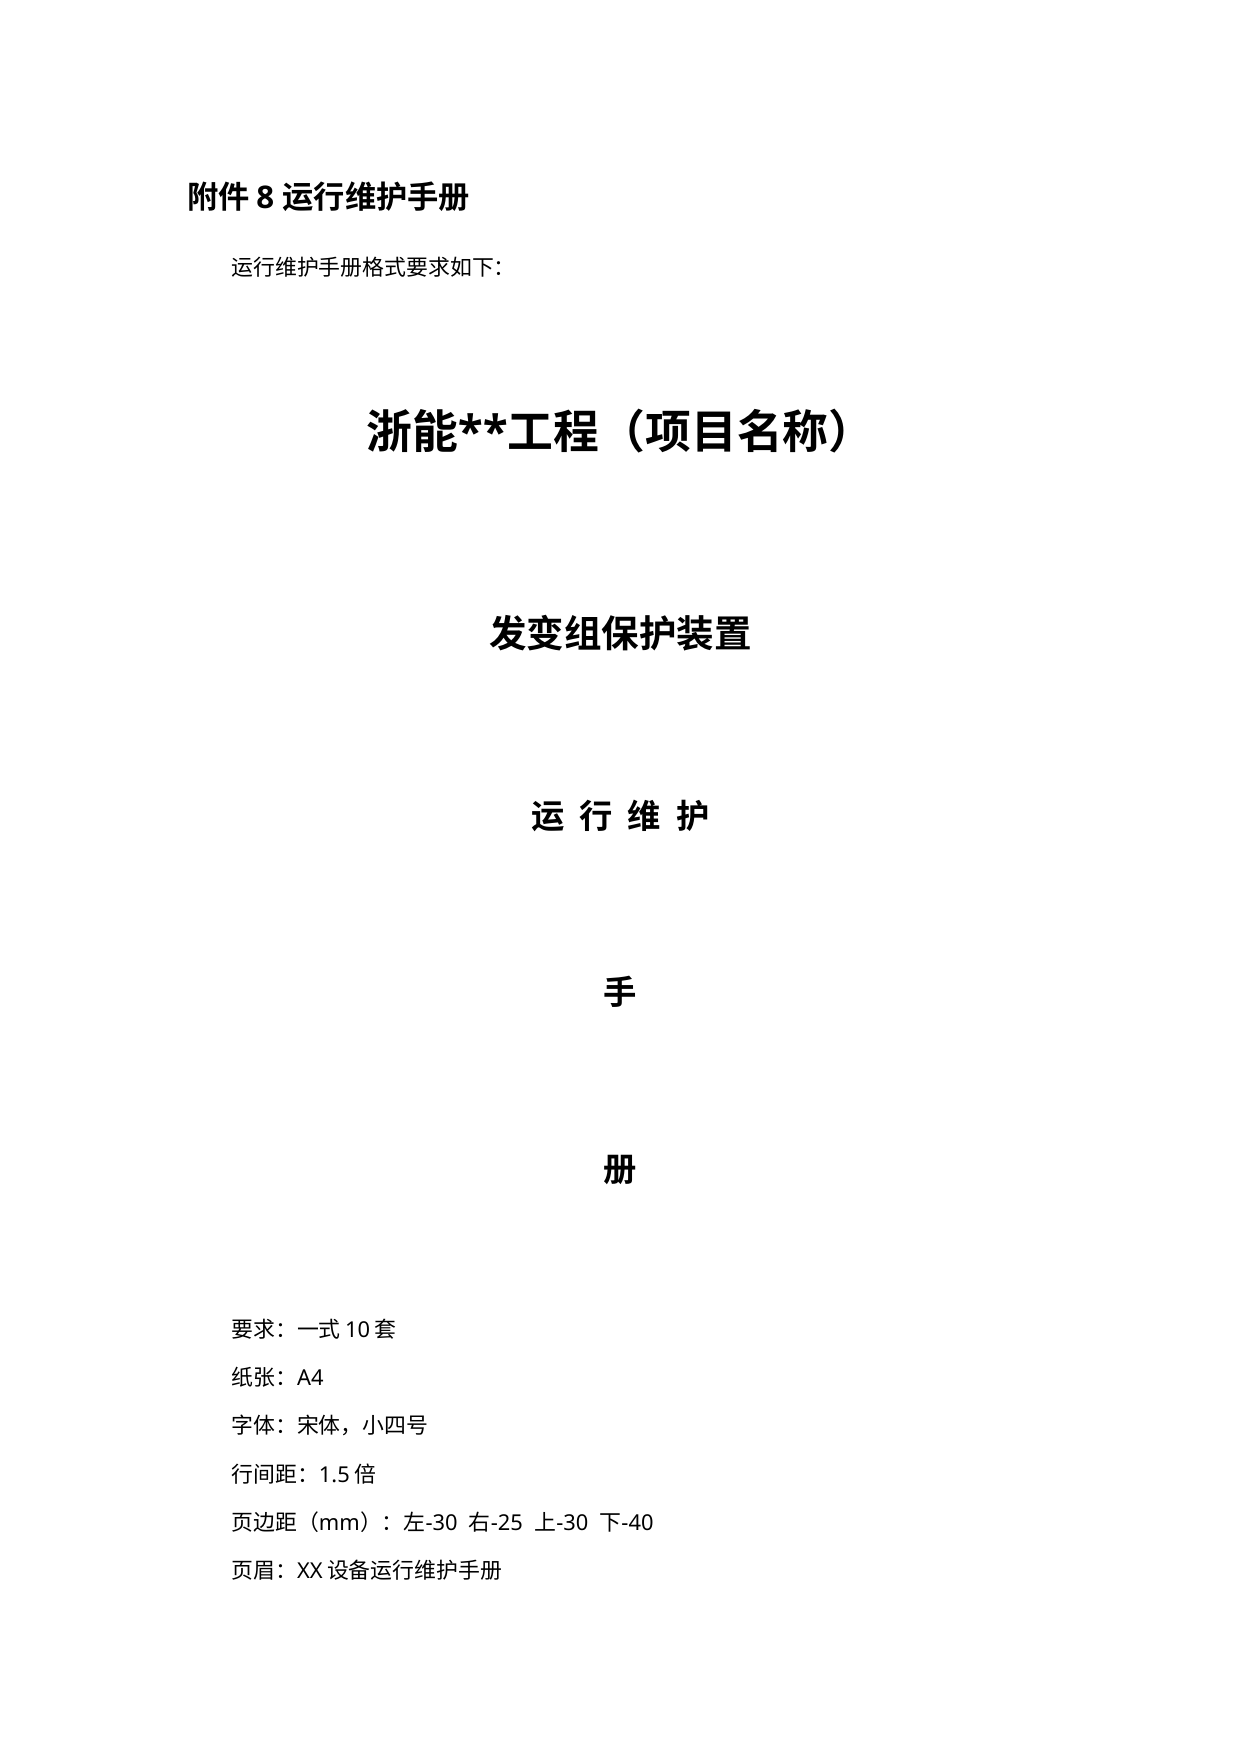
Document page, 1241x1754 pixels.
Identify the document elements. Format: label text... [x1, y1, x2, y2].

text 附件8 运行维护手册 [187, 162, 1053, 227]
text 浙能**工程（项目名称） [187, 380, 1053, 477]
text 字体：宋体，小四号 [187, 1408, 1053, 1441]
text 运 行 维 护 [187, 781, 1053, 846]
text 页眉：XX设备运行维护手册 [187, 1553, 1053, 1586]
text 要求：一式10套 [187, 1311, 1053, 1344]
text 页边距（mm）：左-30 右-25 上-30 下-40 [187, 1505, 1053, 1537]
text 发变组保护装置 [187, 598, 1053, 663]
text 手 [187, 958, 1053, 1023]
text 行间距：1.5倍 [187, 1456, 1053, 1489]
text 运行维护手册格式要求如下： [187, 250, 1053, 282]
text 纸张：A4 [187, 1360, 1053, 1392]
text 册 [187, 1134, 1053, 1199]
